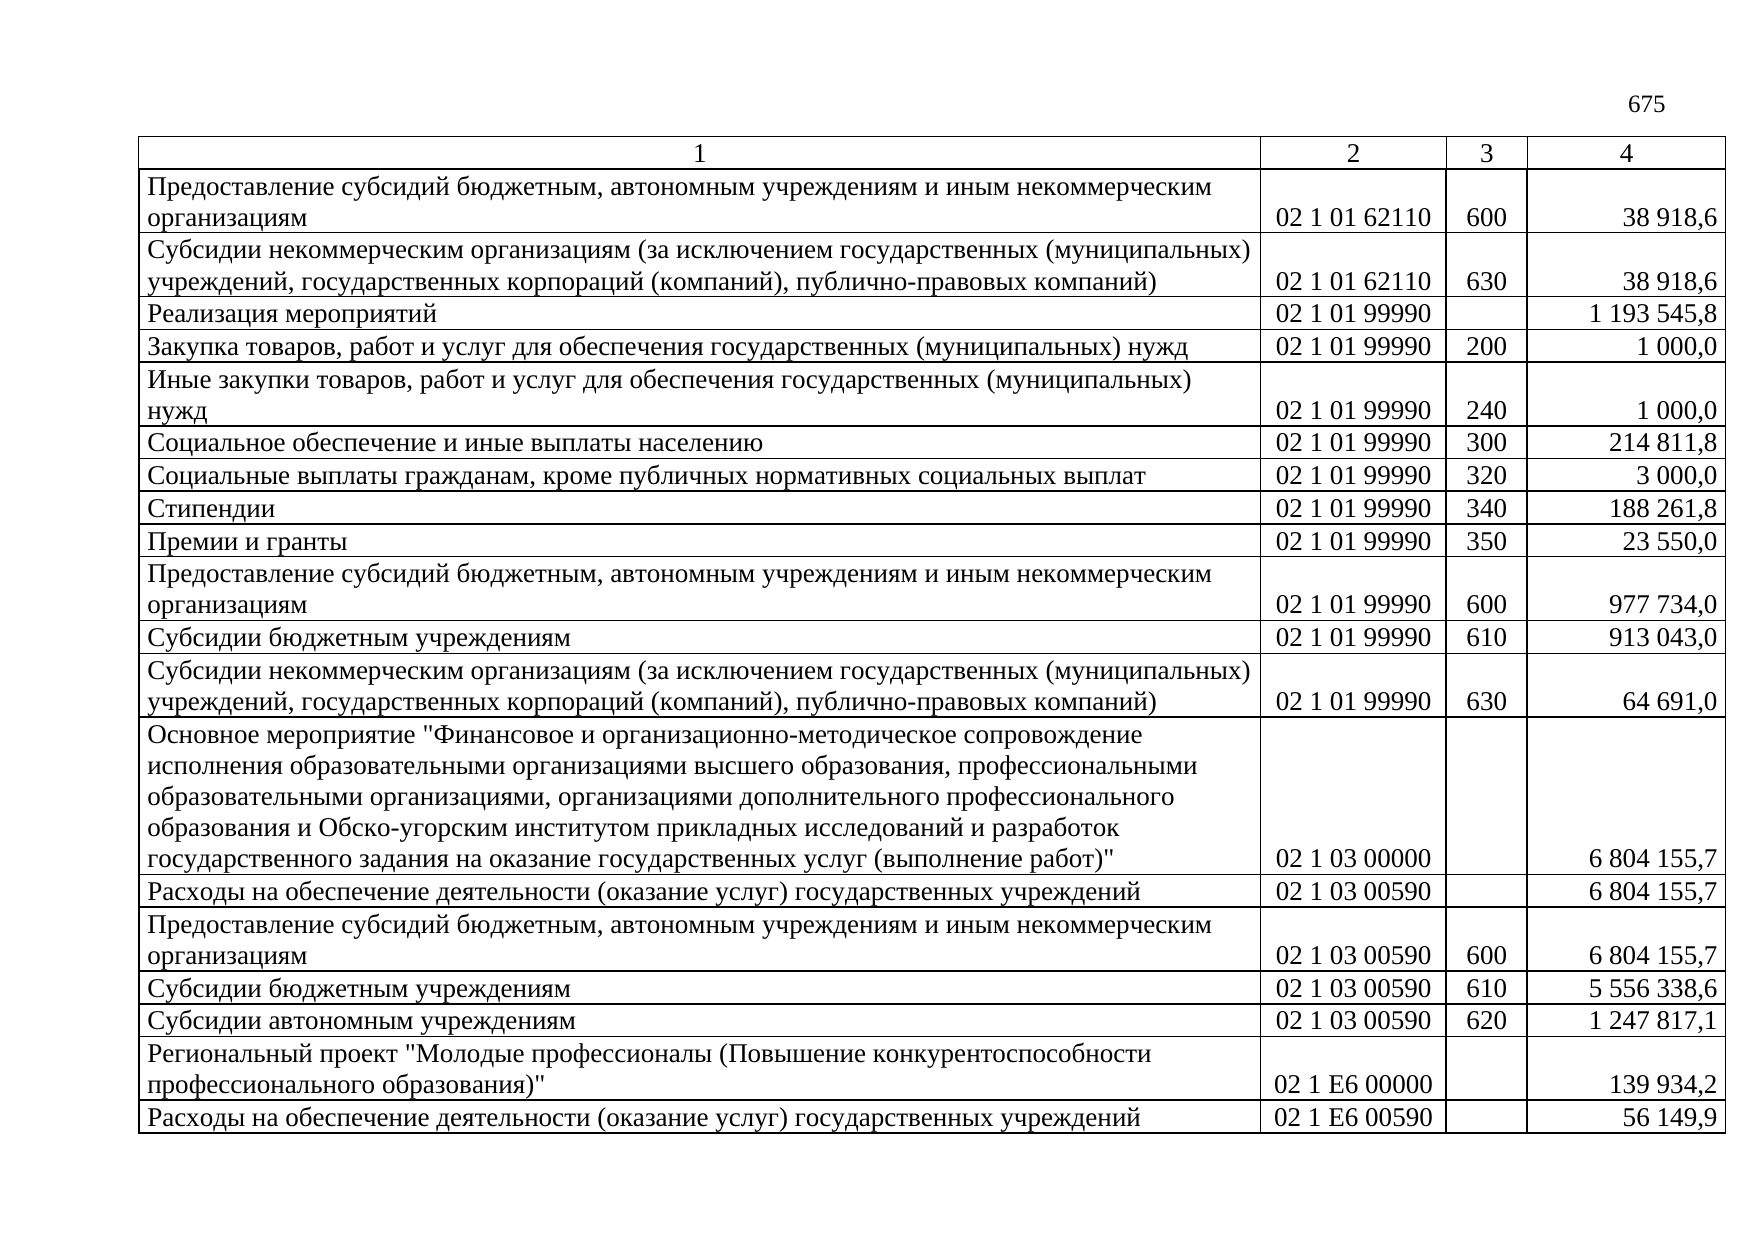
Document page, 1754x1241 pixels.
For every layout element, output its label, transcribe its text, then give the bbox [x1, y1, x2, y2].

table_cell Закупка товаров, работ и услуг для обеспечения государственных (муниципальных) нужд [140, 330, 1260, 361]
table_cell 240 [1447, 363, 1526, 425]
table_cell 02 1 01 99990 [1261, 654, 1445, 716]
table_cell Социальные выплаты гражданам, кроме публичных нормативных социальных выплат [140, 459, 1260, 490]
table_cell 3 000,0 [1528, 459, 1725, 490]
table_cell 977 734,0 [1528, 557, 1725, 620]
table_cell 02 1 01 99990 [1261, 621, 1445, 652]
table_cell 139 934,2 [1528, 1037, 1725, 1099]
table_cell 02 1 01 99990 [1261, 297, 1445, 328]
table_cell Субсидии бюджетным учреждениям [140, 972, 1260, 1003]
table_cell 350 [1447, 525, 1526, 556]
table_cell 913 043,0 [1528, 621, 1725, 652]
table_cell Расходы на обеспечение деятельности (оказание услуг) государственных учреждений [140, 1101, 1260, 1132]
table_cell Субсидии некоммерческим организациям (за исключением государственных (муниципальных) учреждений, государственных корпораций (компаний), публично-правовых компаний) [140, 233, 1260, 296]
table_cell 02 1 01 62110 [1261, 233, 1445, 296]
table_cell 02 1 01 99990 [1261, 330, 1445, 361]
table_cell 320 [1447, 459, 1526, 490]
table_cell Региональный проект "Молодые профессионалы (Повышение конкурентоспособности профессионального образования)" [140, 1037, 1260, 1099]
table_cell 02 1 03 00590 [1261, 972, 1445, 1003]
table_cell 02 1 01 62110 [1261, 170, 1445, 232]
table_cell 630 [1447, 654, 1526, 716]
table_cell 02 1 E6 00590 [1261, 1101, 1445, 1132]
table_cell Предоставление субсидий бюджетным, автономным учреждениям и иным некоммерческим организациям [140, 908, 1260, 970]
table_cell Социальное обеспечение и иные выплаты населению [140, 427, 1260, 458]
table_header 2 [1261, 137, 1446, 168]
table_cell 600 [1447, 908, 1526, 970]
table_cell [1447, 1037, 1526, 1099]
table_cell [1447, 718, 1526, 873]
table_cell 02 1 03 00590 [1261, 875, 1445, 906]
table_cell [1447, 875, 1526, 906]
table_cell Премии и гранты [140, 525, 1260, 556]
table_header 4 [1528, 137, 1725, 168]
table_cell Реализация мероприятий [140, 297, 1260, 328]
table_cell Стипендии [140, 492, 1260, 523]
table_header 1 [139, 137, 1260, 168]
table_cell 600 [1447, 557, 1526, 620]
table_cell 02 1 03 00590 [1261, 1005, 1445, 1036]
table_cell 02 1 01 99990 [1261, 459, 1445, 490]
table_cell 6 804 155,7 [1528, 908, 1725, 970]
table_cell 620 [1447, 1005, 1526, 1036]
table_cell 56 149,9 [1528, 1101, 1725, 1132]
table_cell 02 1 03 00000 [1261, 718, 1445, 873]
table_cell 340 [1447, 492, 1526, 523]
table_cell 610 [1447, 972, 1526, 1003]
table_cell Иные закупки товаров, работ и услуг для обеспечения государственных (муниципальных) нужд [140, 363, 1260, 425]
table_cell 23 550,0 [1528, 525, 1725, 556]
table_cell 188 261,8 [1528, 492, 1725, 523]
table_cell 600 [1447, 170, 1526, 232]
table_cell 5 556 338,6 [1528, 972, 1725, 1003]
table_cell 610 [1447, 621, 1526, 652]
table_cell 200 [1447, 330, 1526, 361]
table_cell 1 000,0 [1528, 363, 1725, 425]
table_cell [1447, 1101, 1526, 1132]
table_cell Предоставление субсидий бюджетным, автономным учреждениям и иным некоммерческим организациям [140, 557, 1260, 620]
table_cell 02 1 01 99990 [1261, 557, 1445, 620]
table_cell Субсидии бюджетным учреждениям [140, 621, 1260, 652]
table_cell 1 193 545,8 [1528, 297, 1725, 328]
table_cell Предоставление субсидий бюджетным, автономным учреждениям и иным некоммерческим организациям [140, 170, 1260, 232]
table_cell 38 918,6 [1528, 233, 1725, 296]
table_cell 1 247 817,1 [1528, 1005, 1725, 1036]
table_header 3 [1447, 137, 1527, 168]
table_cell 02 1 01 99990 [1261, 492, 1445, 523]
table_cell 6 804 155,7 [1528, 875, 1725, 906]
table_cell Основное мероприятие "Финансовое и организационно-методическое сопровождение исполнения образовательными организациями высшего образования, профессиональными образовательными организациями, организациями дополнительного профессионального образования и Обско-угорским институтом прикладных исследований и разработок государственного задания на оказание государственных услуг (выполнение работ)" [140, 718, 1260, 873]
table_cell [1447, 297, 1526, 328]
table_cell 630 [1447, 233, 1526, 296]
table_cell Субсидии некоммерческим организациям (за исключением государственных (муниципальных) учреждений, государственных корпораций (компаний), публично-правовых компаний) [140, 654, 1260, 716]
table_cell Субсидии автономным учреждениям [140, 1005, 1260, 1036]
table_cell 1 000,0 [1528, 330, 1725, 361]
table_cell 02 1 03 00590 [1261, 908, 1445, 970]
table_cell 38 918,6 [1528, 170, 1725, 232]
table_cell 214 811,8 [1528, 427, 1725, 458]
table_cell 6 804 155,7 [1528, 718, 1725, 873]
table_cell 02 1 01 99990 [1261, 363, 1445, 425]
table_cell 02 1 E6 00000 [1261, 1037, 1445, 1099]
table_cell 64 691,0 [1528, 654, 1725, 716]
table_cell 300 [1447, 427, 1526, 458]
table_cell 02 1 01 99990 [1261, 525, 1445, 556]
table_cell Расходы на обеспечение деятельности (оказание услуг) государственных учреждений [140, 875, 1260, 906]
table_cell 02 1 01 99990 [1261, 427, 1445, 458]
